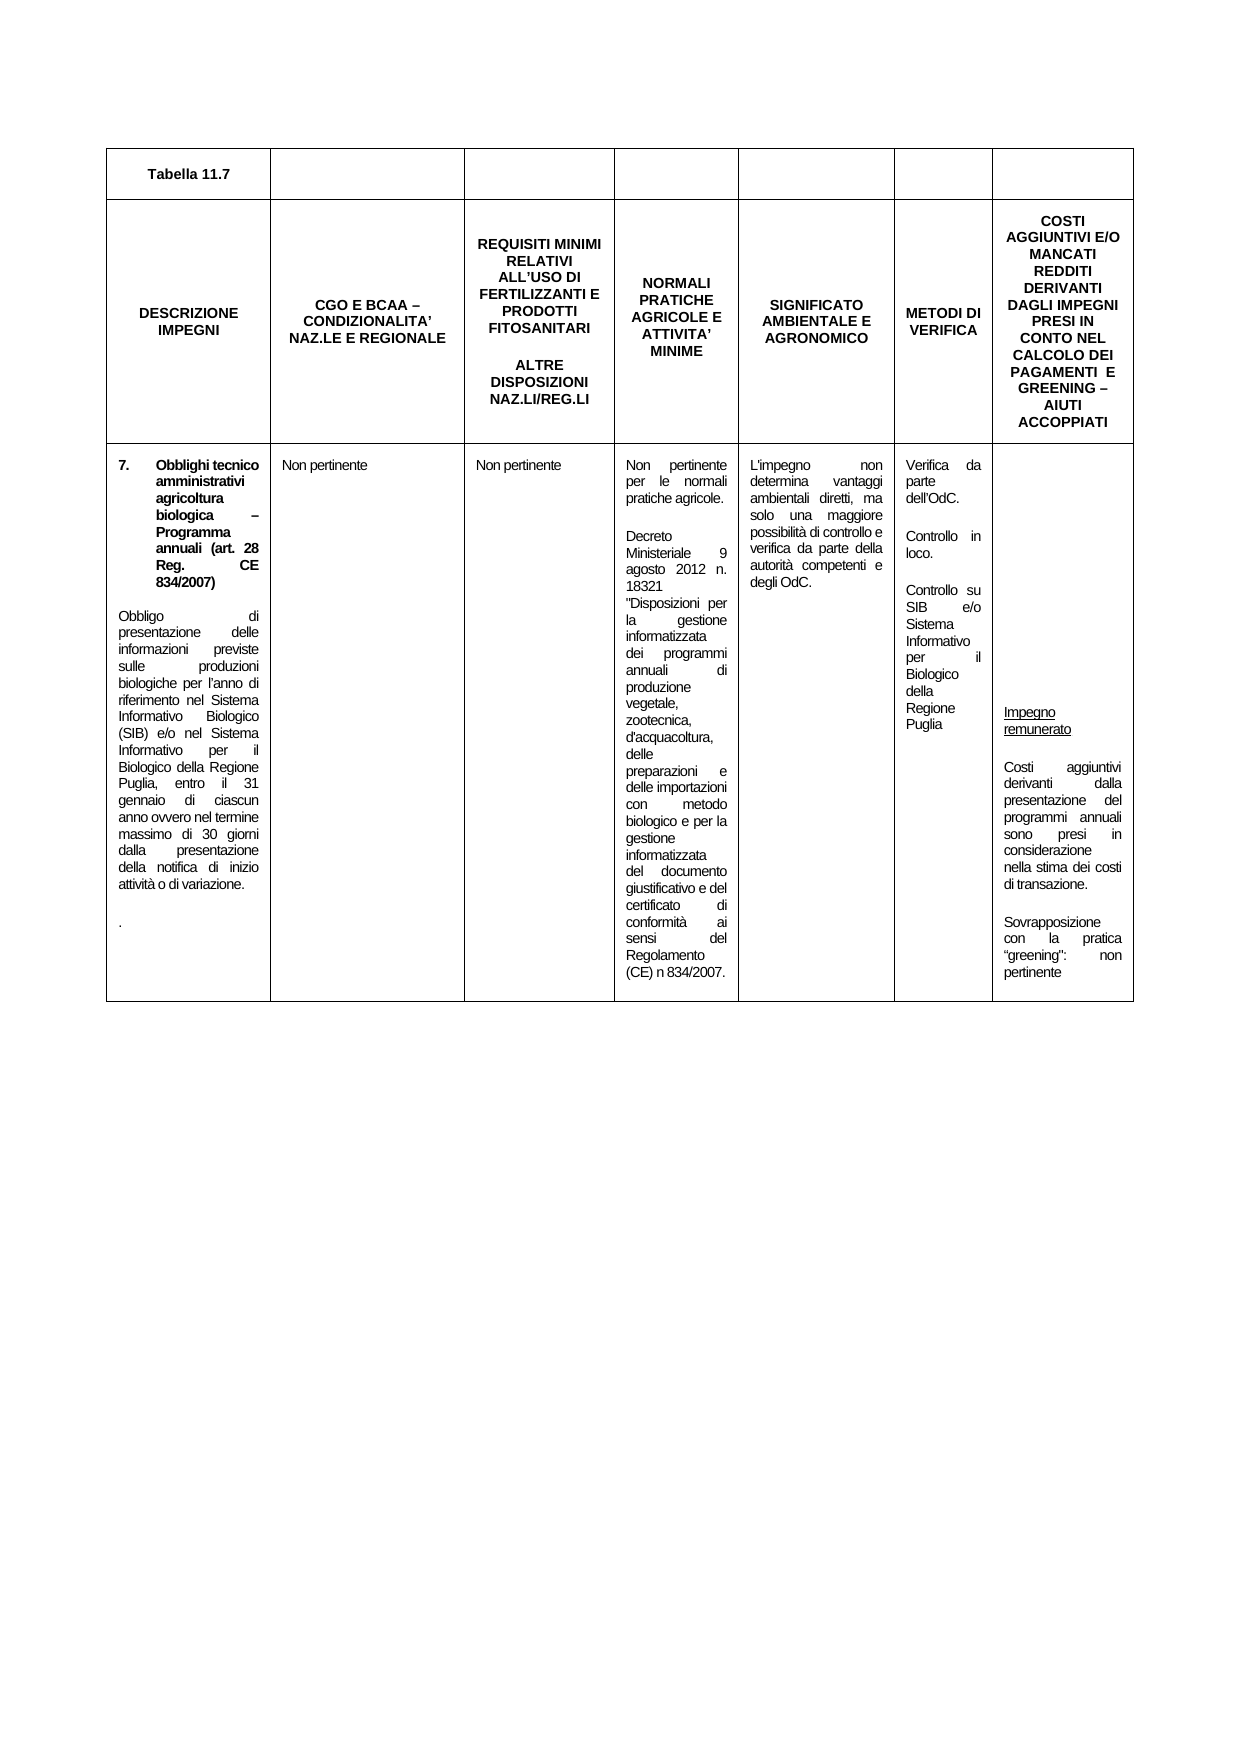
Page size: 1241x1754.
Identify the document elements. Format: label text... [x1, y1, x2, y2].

table_cell Non pertinente [465, 444, 614, 1001]
table_header [739, 149, 894, 199]
table_header [615, 149, 738, 199]
table_header [465, 149, 614, 199]
table_cell L'impegno non determina vantaggi ambientali diretti, ma solo una maggiore possibilità di controllo e verifica da parte della autorità competenti e degli OdC. [739, 444, 894, 1001]
table_cell METODI DI VERIFICA [895, 200, 992, 443]
table_header [993, 149, 1133, 199]
table_cell Verifica da parte dell’OdC. Controllo in loco. Controllo su SIB e/o Sistema Informativo per il Biologico della Regione Puglia [895, 444, 992, 1001]
table_cell CGO E BCAA – CONDIZIONALITA’ NAZ.LE E REGIONALE [271, 200, 464, 443]
table_cell Obblighi tecnico amministrativi agricoltura biologica – Programma annuali (art. 28 Reg. CE 834/2007) Obbligo di presentazione delle informazioni previste sulle produzioni biologiche per l’anno di riferimento nel Sistema Informativo Biologico (SIB) e/o nel Sistema Informativo per il Biologico della Regione Puglia, entro il 31 gennaio di ciascun anno ovvero nel termine massimo di 30 giorni dalla presentazione della notifica di inizio attività o di variazione. . [107, 444, 270, 1001]
table_cell Non pertinente per le normali pratiche agricole. Decreto Ministeriale 9 agosto 2012 n. 18321 "Disposizioni per la gestione informatizzata dei programmi annuali di produzione vegetale, zootecnica, d'acquacoltura, delle preparazioni e delle importazioni con metodo biologico e per la gestione informatizzata del documento giustificativo e del certificato di conformità ai sensi del Regolamento (CE) n 834/2007. [615, 444, 738, 1001]
table_header [271, 149, 464, 199]
table_cell REQUISITI MINIMI RELATIVI ALL’USO DI FERTILIZZANTI E PRODOTTI FITOSANITARI ALTRE DISPOSIZIONI NAZ.LI/REG.LI [465, 200, 614, 443]
table_cell COSTI AGGIUNTIVI E/O MANCATI REDDITI DERIVANTI DAGLI IMPEGNI PRESI IN CONTO NEL CALCOLO DEI PAGAMENTI E GREENING – AIUTI ACCOPPIATI [993, 200, 1133, 443]
table_cell NORMALI PRATICHE AGRICOLE E ATTIVITA’ MINIME [615, 200, 738, 443]
table_cell Non pertinente [271, 444, 464, 1001]
table_cell SIGNIFICATO AMBIENTALE E AGRONOMICO [739, 200, 894, 443]
table_cell DESCRIZIONE IMPEGNI [107, 200, 270, 443]
table_cell Impegno remunerato Costi aggiuntivi derivanti dalla presentazione del programmi annuali sono presi in considerazione nella stima dei costi di transazione. Sovrapposizione con la pratica “greening": non pertinente [993, 444, 1133, 1001]
table_header Tabella 11.7 [107, 149, 270, 199]
table_header [895, 149, 992, 199]
